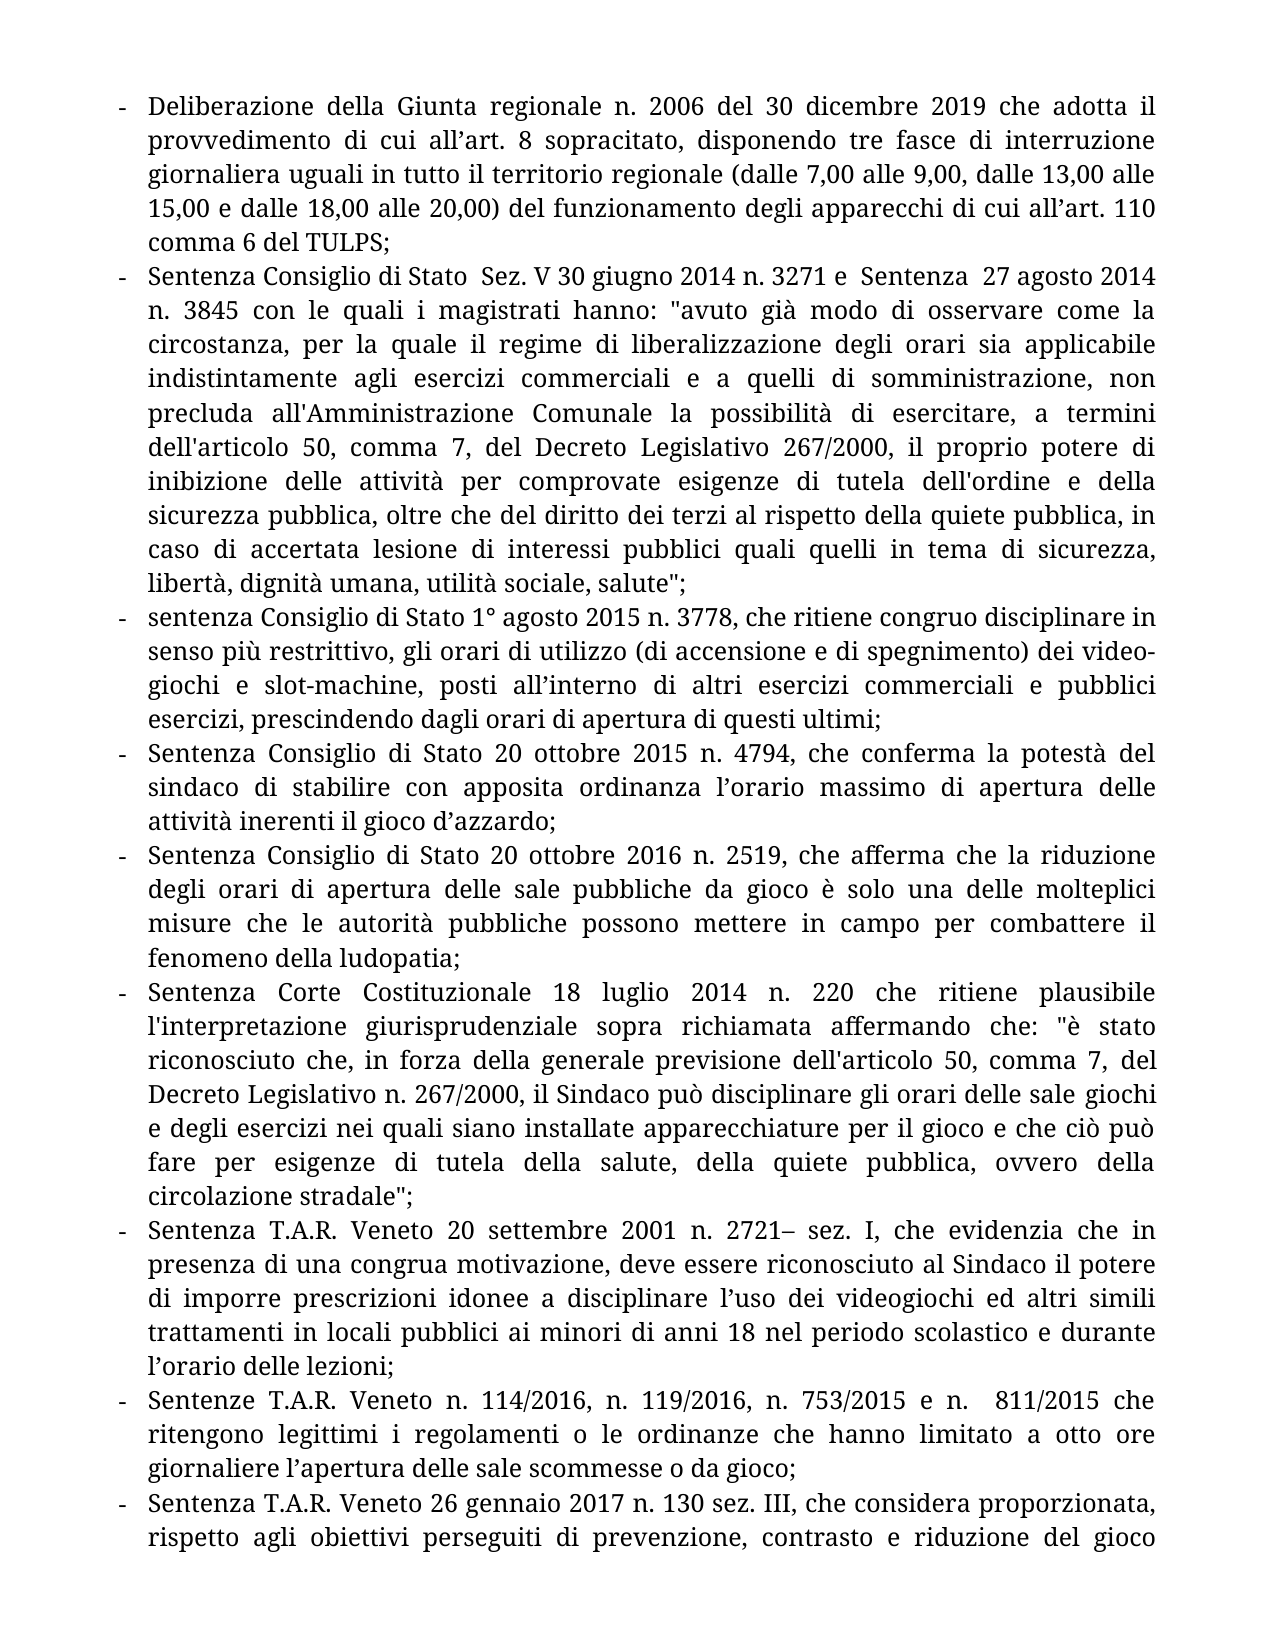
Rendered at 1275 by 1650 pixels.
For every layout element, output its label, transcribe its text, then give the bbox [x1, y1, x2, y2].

list sentenza Consiglio di Stato 1° agosto 2015 n. 3778, che ritiene congruo disciplinare in senso più restrittivo, gli orari di utilizzo (di accensione e di spegnimento) dei video-giochi e slot-machine, posti all’interno di altri esercizi commerciali e pubblici esercizi, prescindendo dagli orari di apertura di questi ultimi; [118, 599, 1157, 736]
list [118, 1485, 1157, 1553]
list Sentenza Consiglio di Stato Sez. V 30 giugno 2014 n. 3271 e Sentenza 27 agosto 2014 n. 3845 con le quali i magistrati hanno: "avuto già modo di osservare come la circostanza, per la quale il regime di liberalizzazione degli orari sia applicabile indistintamente agli esercizi commerciali e a quelli di somministrazione, non precluda all'Amministrazione Comunale la possibilità di esercitare, a termini dell'articolo 50, comma 7, del Decreto Legislativo 267/2000, il proprio potere di inibizione delle attività per comprovate esigenze di tutela dell'ordine e della sicurezza pubblica, oltre che del diritto dei terzi al rispetto della quiete pubblica, in caso di accertata lesione di interessi pubblici quali quelli in tema di sicurezza, libertà, dignità umana, utilità sociale, salute"; [118, 259, 1157, 599]
list Sentenza Corte Costituzionale 18 luglio 2014 n. 220 che ritiene plausibile l'interpretazione giurisprudenziale sopra richiamata affermando che: "è stato riconosciuto che, in forza della generale previsione dell'articolo 50, comma 7, del Decreto Legislativo n. 267/2000, il Sindaco può disciplinare gli orari delle sale giochi e degli esercizi nei quali siano installate apparecchiature per il gioco e che ciò può fare per esigenze di tutela della salute, della quiete pubblica, ovvero della circolazione stradale"; [118, 974, 1157, 1213]
list Sentenza T.A.R. Veneto 20 settembre 2001 n. 2721– sez. I, che evidenzia che in presenza di una congrua motivazione, deve essere riconosciuto al Sindaco il potere di imporre prescrizioni idonee a disciplinare l’uso dei videogiochi ed altri simili trattamenti in locali pubblici ai minori di anni 18 nel periodo scolastico e durante l’orario delle lezioni; [118, 1213, 1157, 1383]
list Deliberazione della Giunta regionale n. 2006 del 30 dicembre 2019 che adotta il provvedimento di cui all’art. 8 sopracitato, disponendo tre fasce di interruzione giornaliera uguali in tutto il territorio regionale (dalle 7,00 alle 9,00, dalle 13,00 alle 15,00 e dalle 18,00 alle 20,00) del funzionamento degli apparecchi di cui all’art. 110 comma 6 del TULPS; [118, 89, 1157, 259]
list Sentenza Consiglio di Stato 20 ottobre 2016 n. 2519, che afferma che la riduzione degli orari di apertura delle sale pubbliche da gioco è solo una delle molteplici misure che le autorità pubbliche possono mettere in campo per combattere il fenomeno della ludopatia; [118, 838, 1157, 974]
list Sentenza Consiglio di Stato 20 ottobre 2015 n. 4794, che conferma la potestà del sindaco di stabilire con apposita ordinanza l’orario massimo di apertura delle attività inerenti il gioco d’azzardo; [118, 736, 1157, 838]
list Sentenze T.A.R. Veneto n. 114/2016, n. 119/2016, n. 753/2015 e n. 811/2015 che ritengono legittimi i regolamenti o le ordinanze che hanno limitato a otto ore giornaliere l’apertura delle sale scommesse o da gioco; [118, 1383, 1157, 1485]
